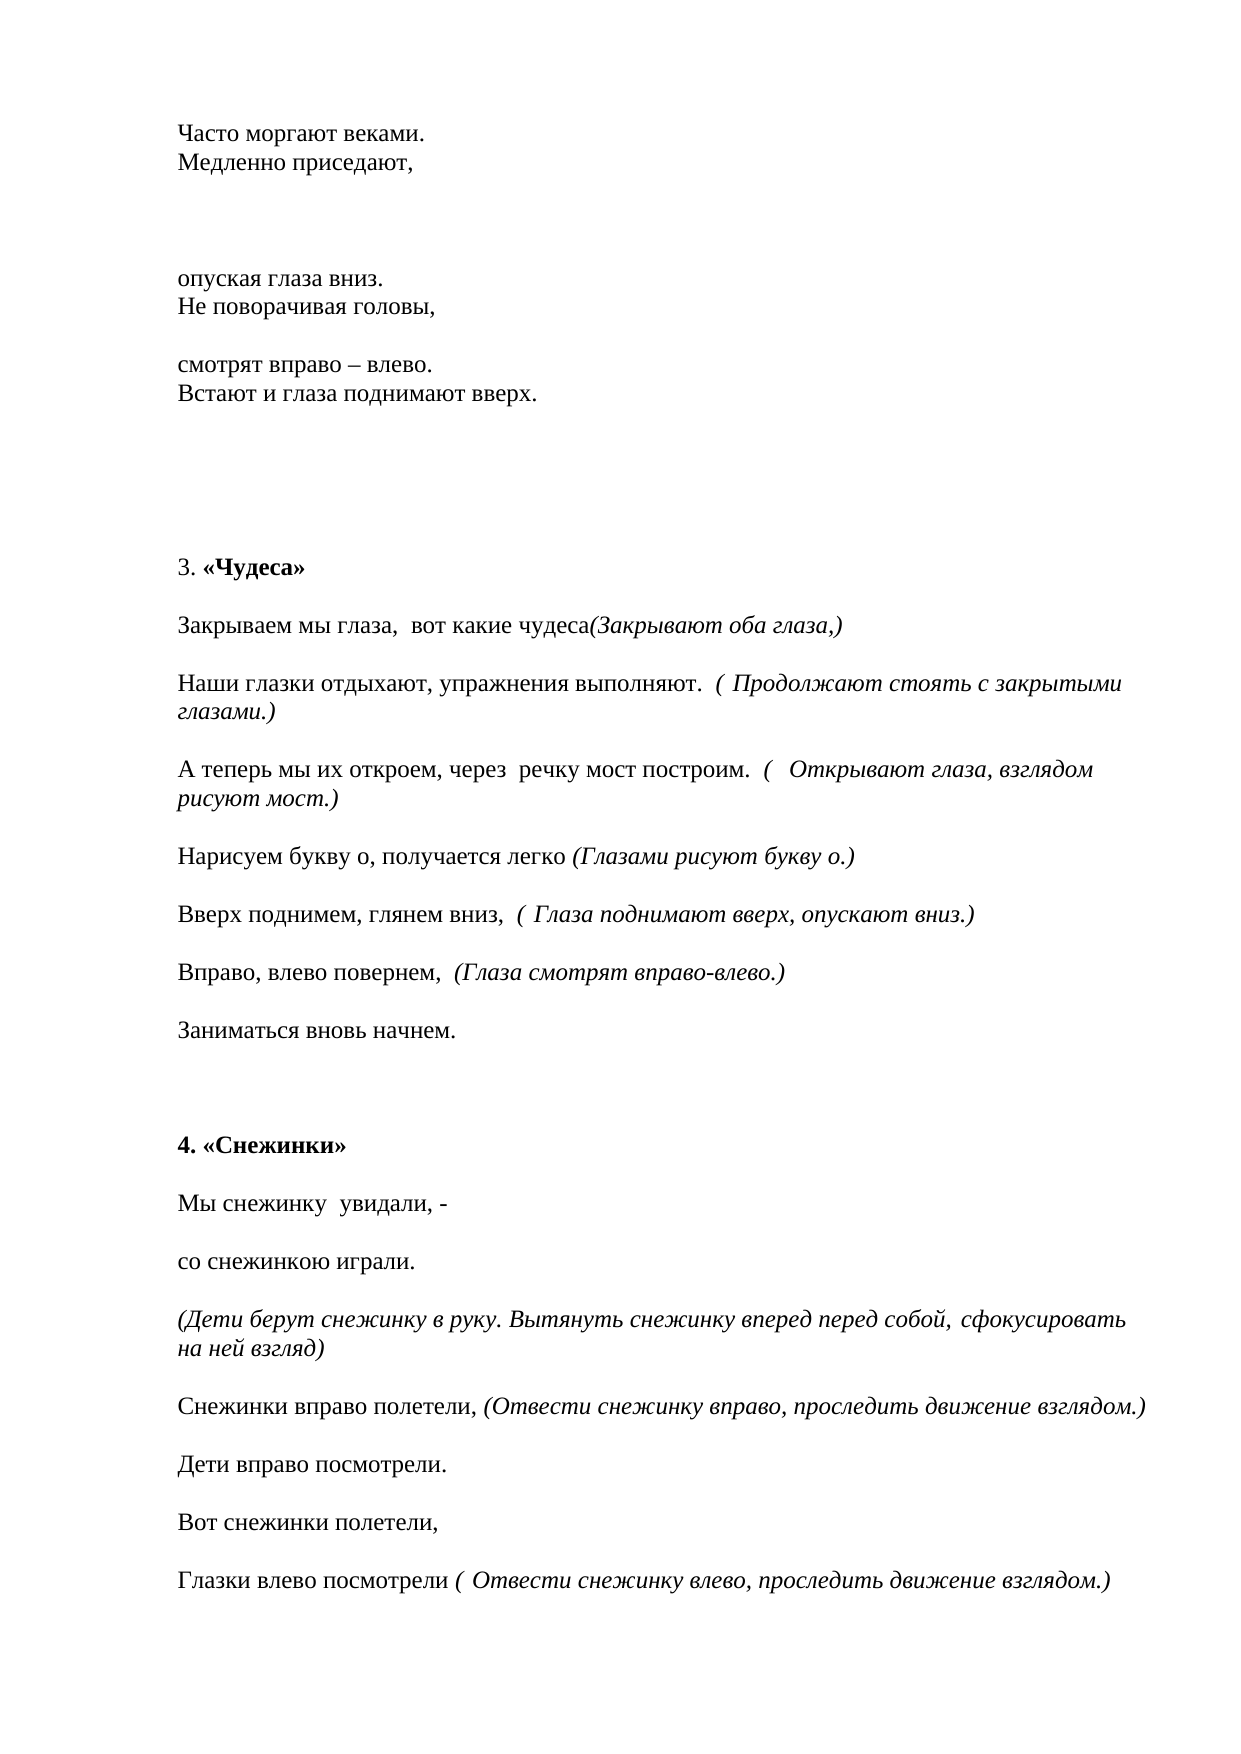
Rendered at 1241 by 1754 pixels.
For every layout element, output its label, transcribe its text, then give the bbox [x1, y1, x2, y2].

text Часто моргают веками. Медленно приседают, [177, 118, 1152, 176]
text Наши глазки отдыхают, упражнения выполняют. ( Продолжают стоять с закрытыми глазами.) [177, 668, 1152, 725]
text Снежинки вправо полетели, (Отвести снежинку вправо, проследить движение взглядом.) [177, 1391, 1152, 1420]
text Закрываем мы глаза, вот какие чудеса(Закрывают оба глаза,) [177, 610, 1152, 638]
text Заниматься вновь начнем. [177, 1015, 1152, 1043]
text Глазки влево посмотрели ( Отвести снежинку влево, проследить движение взглядом.) [177, 1565, 1152, 1593]
text Вверх поднимем, глянем вниз, ( Глаза поднимают вверх, опускают вниз.) [177, 899, 1152, 928]
text Вот снежинки полетели, [177, 1507, 1152, 1536]
text (Дети берут снежинку в руку. Вытянуть снежинку вперед перед собой, сфокусировать на ней взгляд) [177, 1304, 1152, 1362]
text Нарисуем букву о, получается легко (Глазами рисуют букву о.) [177, 841, 1152, 870]
text опуская глаза вниз. Не поворачивая головы, [177, 263, 1152, 320]
text 4. «Снежинки» [177, 1131, 1152, 1159]
text Мы снежинку увидали, - [177, 1188, 1152, 1217]
text А теперь мы их откроем, через речку мост построим. ( Открывают глаза, взглядом рисуют мост.) [177, 754, 1152, 812]
text Вправо, влево повернем, (Глаза смотрят вправо-влево.) [177, 957, 1152, 986]
text смотрят вправо – влево. Встают и глаза поднимают вверх. [177, 349, 1152, 407]
text 3. «Чудеса» [177, 552, 1152, 581]
text со снежинкою играли. [177, 1246, 1152, 1275]
text Дети вправо посмотрели. [177, 1449, 1152, 1478]
